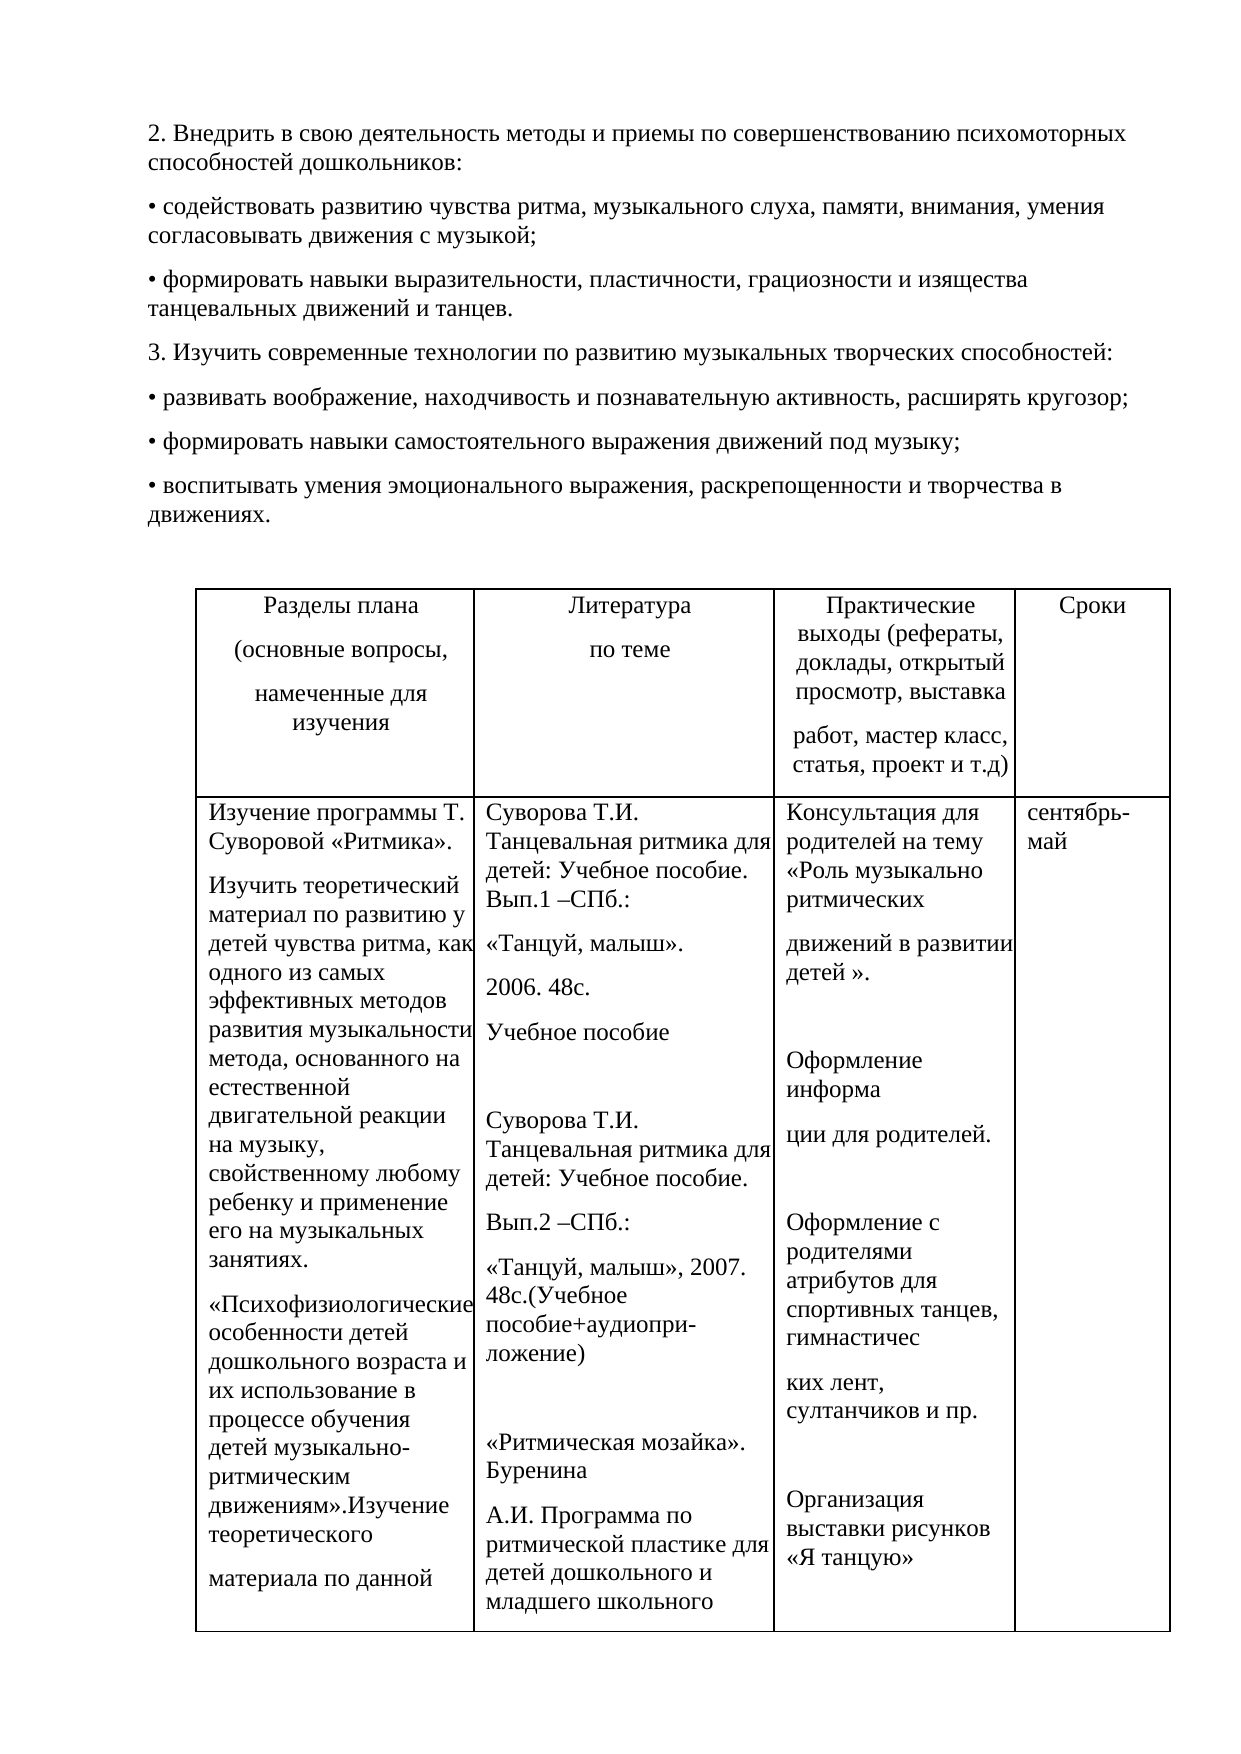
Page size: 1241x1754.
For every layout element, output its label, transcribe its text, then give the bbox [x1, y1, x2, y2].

text • развивать воображение, находчивость и познавательную активность, расширять кругозор; [148, 382, 1152, 411]
table_header Сроки [1016, 590, 1169, 796]
text • содействовать развитию чувства ритма, музыкального слуха, памяти, внимания, умения согласовывать движения с музыкой; [148, 191, 1152, 249]
text • формировать навыки самостоятельного выражения движений под музыку; [148, 426, 1152, 455]
table_cell сентябрь-май [1016, 798, 1169, 1631]
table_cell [197, 798, 473, 1631]
table_header Литература по теме [475, 590, 773, 796]
text • воспитывать умения эмоционального выражения, раскрепощенности и творчества в движениях. [148, 471, 1152, 528]
table_header Разделы плана (основные вопросы, намеченные для изучения [197, 590, 473, 796]
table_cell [775, 798, 1014, 1631]
table_header Практические выходы (рефераты, доклады, открытый просмотр, выставка работ, мастер класс, статья, проект и т.д) [775, 590, 1014, 796]
text 3. Изучить современные технологии по развитию музыкальных творческих способностей: [148, 337, 1152, 366]
text 2. Внедрить в свою деятельность методы и приемы по совершенствованию психомоторных способностей дошкольников: [148, 118, 1152, 176]
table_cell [475, 798, 773, 1631]
text • формировать навыки выразительности, пластичности, грациозности и изящества танцевальных движений и танцев. [148, 264, 1152, 322]
